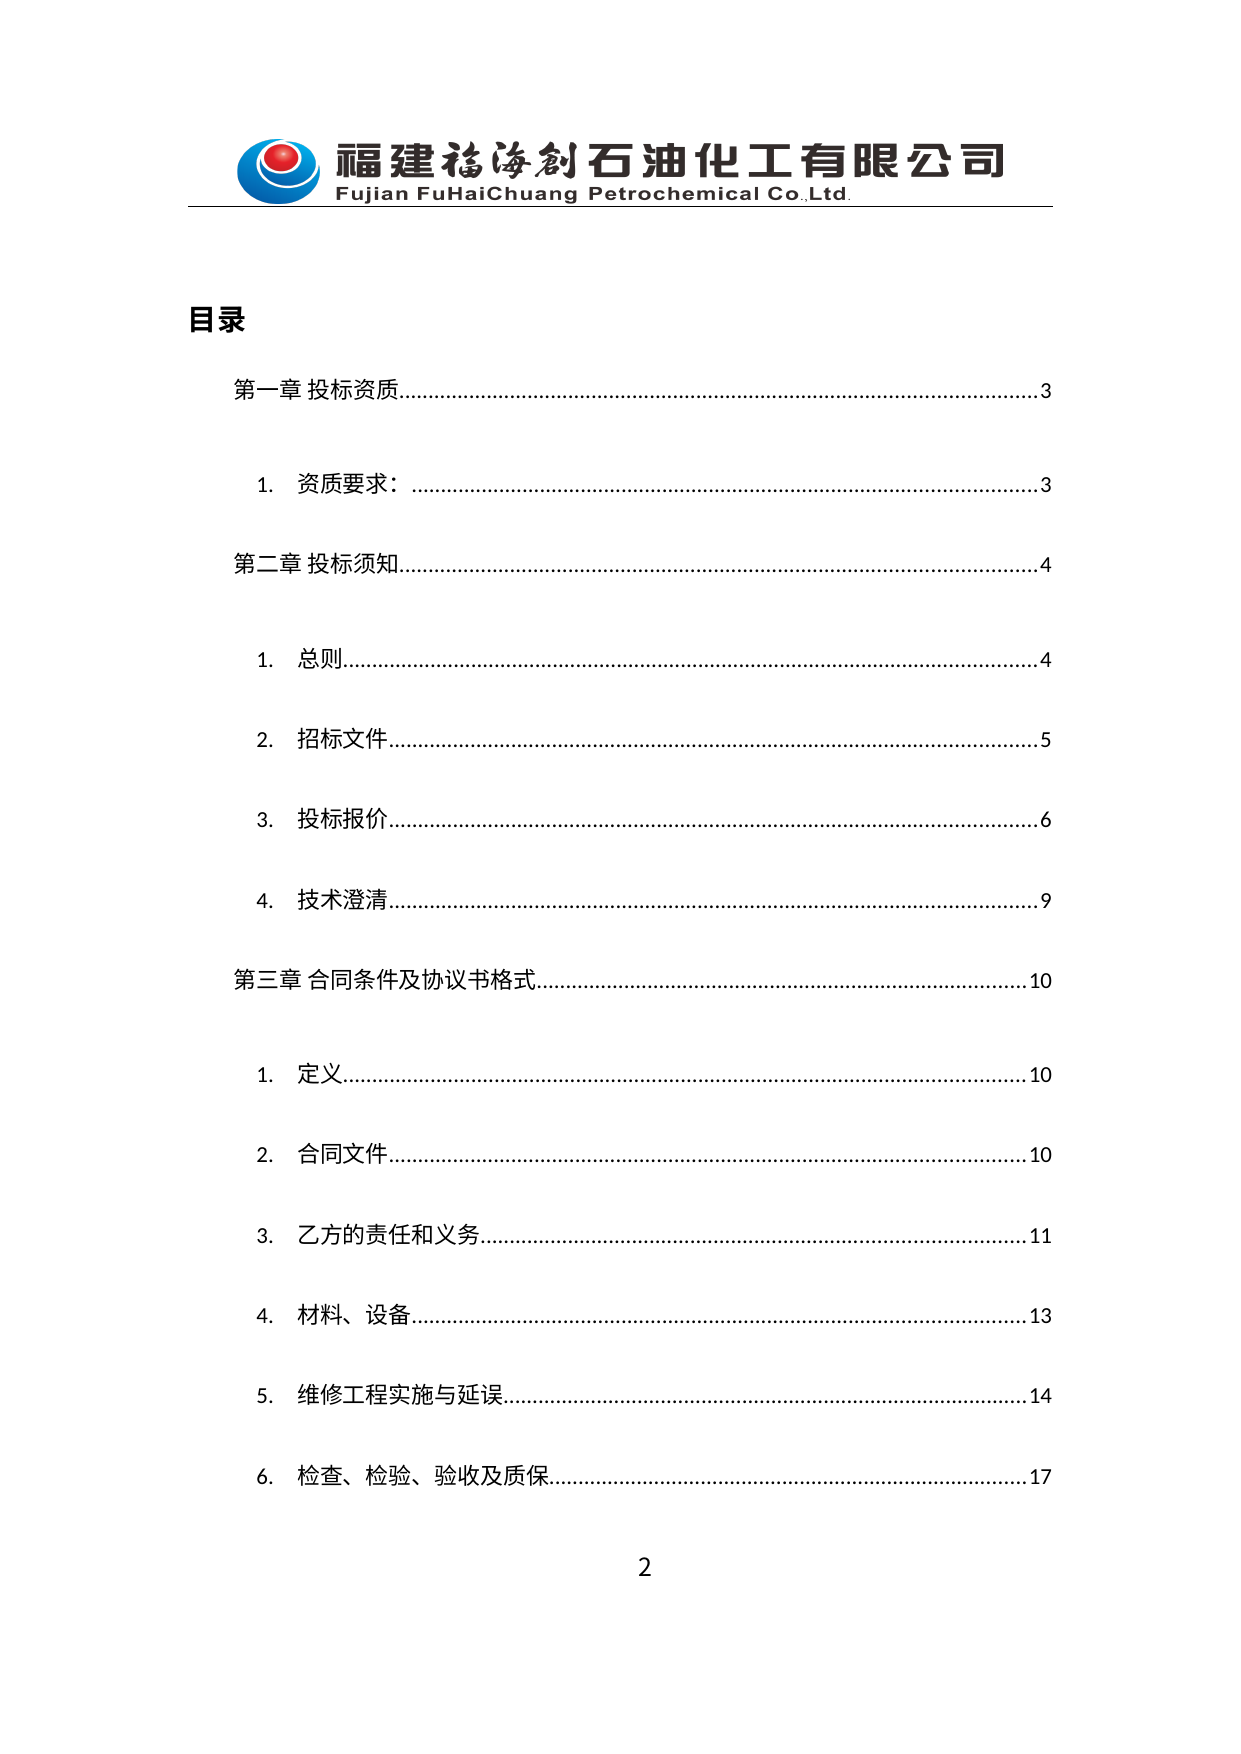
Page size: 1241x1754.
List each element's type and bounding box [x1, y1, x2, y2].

picture [237, 139, 1003, 204]
